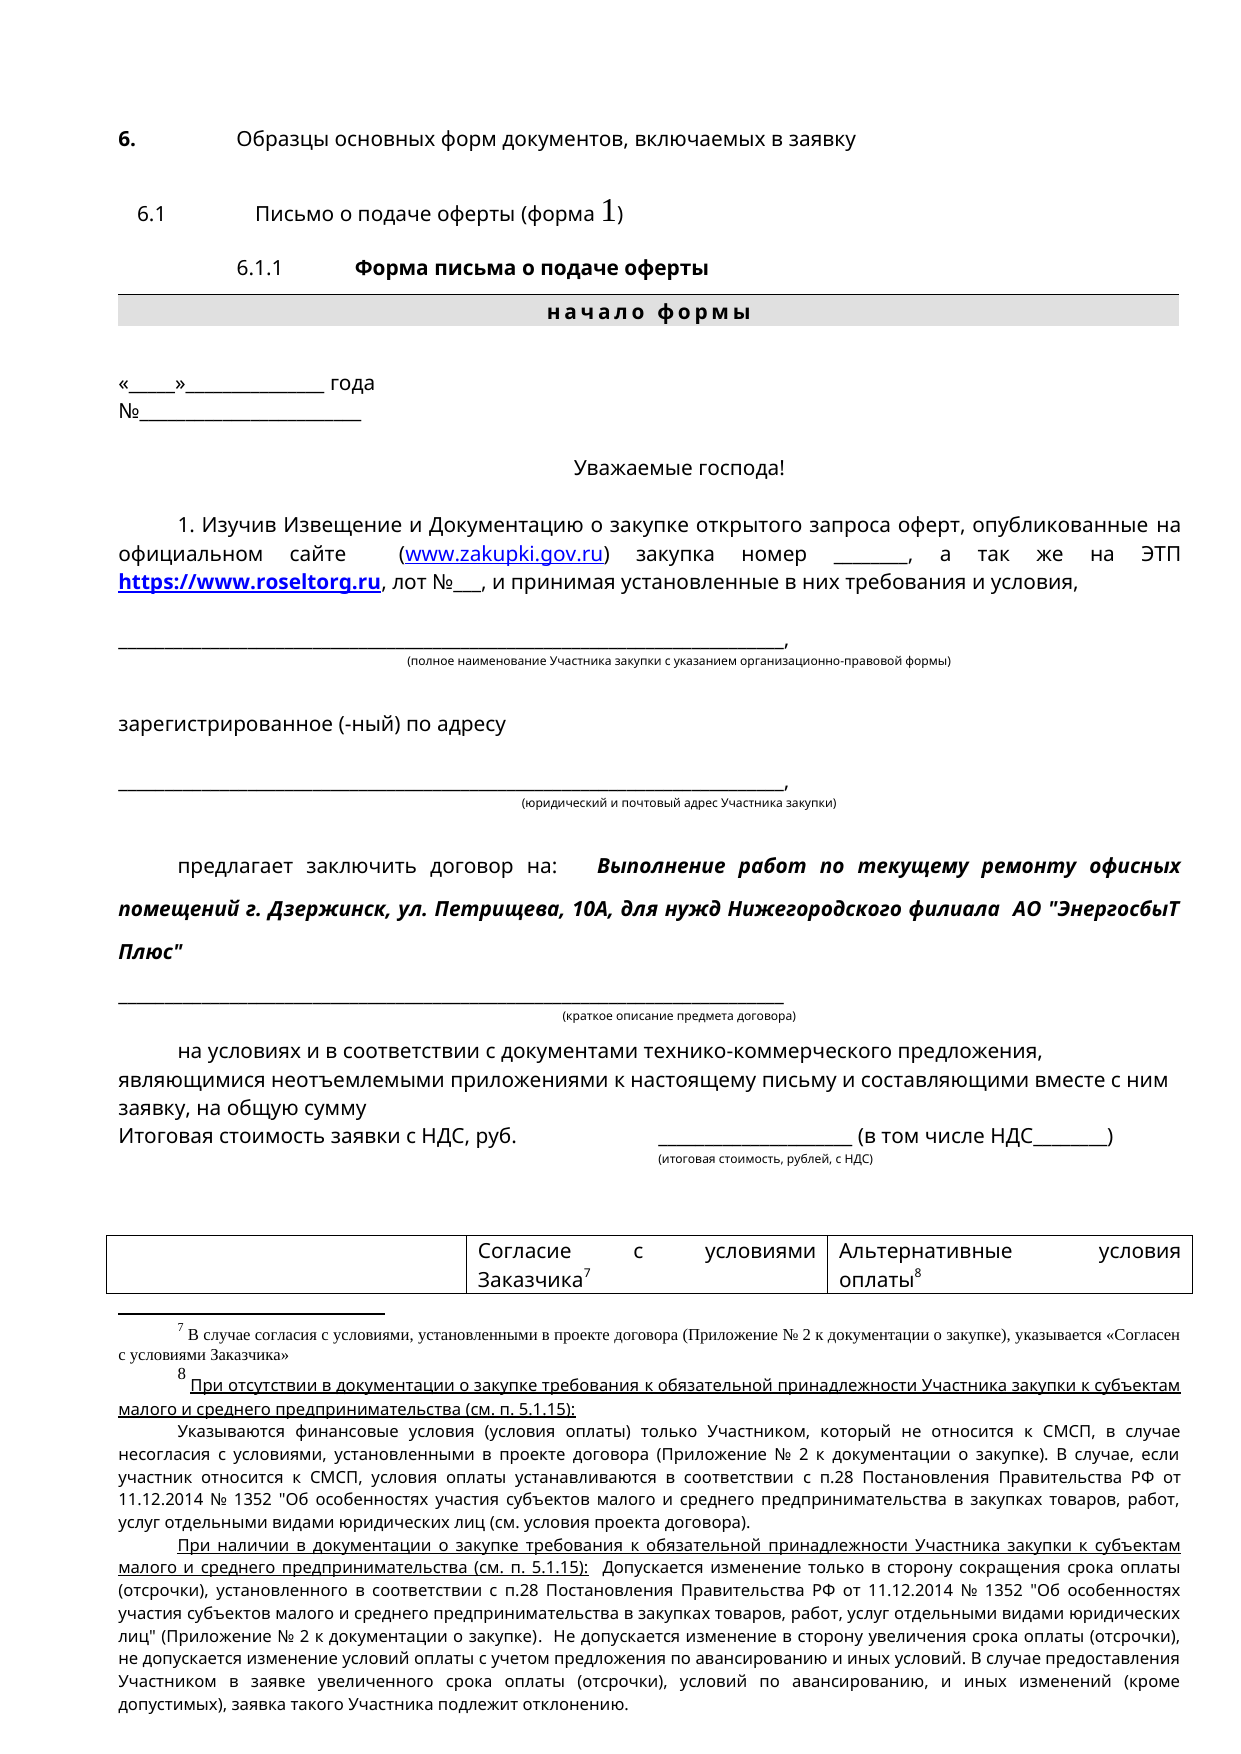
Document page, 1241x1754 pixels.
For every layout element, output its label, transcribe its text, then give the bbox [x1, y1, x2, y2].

text (юридический и почтовый адрес Участника закупки) [118, 795, 1181, 823]
text предлагает заключить договор на: Выполнение работ по текущему ремонту офисных помещений г. Дзержинск, ул. Петрищева, 10А, для нужд Нижегородского филиала АО "ЭнергосбыТ Плюс" [118, 852, 1181, 965]
subtitle Письмо о подаче оферты (форма 1) [137, 190, 1181, 228]
table_header Альтернативные условия оплаты [828, 1236, 1192, 1293]
text ________________________________________________________________________, [118, 766, 1181, 795]
table_header Итоговая стоимость заявки с НДС, руб. [107, 1122, 647, 1178]
text 1. Изучив Извещение и Документацию о закупке открытого запроса оферт, опубликованные на официальном сайте (www.zakupki.gov.ru) закупка номер ________, а так же на ЭТП https://www.roseltorg.ru, лот №___, и принимая установленные в них требования и условия, [118, 510, 1181, 596]
text ________________________________________________________________________ [118, 979, 1181, 1008]
text «_____»_______________ года [118, 368, 635, 397]
text (полное наименование Участника закупки с указанием организационно-правовой формы) [118, 653, 1181, 681]
text ________________________________________________________________________, [118, 624, 1181, 653]
list Форма письма о подаче оферты [236, 253, 1181, 282]
table_header Согласие с условиями Заказчика [467, 1236, 827, 1293]
table_header _____________________ (в том числе НДС________) (итоговая стоимость, рублей, с НДС) [647, 1122, 1187, 1178]
text начало формы [118, 295, 1179, 326]
text №________________________ [118, 397, 635, 425]
text (краткое описание предмета договора) [118, 1008, 1181, 1036]
table_header [107, 1236, 466, 1293]
text Уважаемые господа! [118, 453, 1181, 482]
text на условиях и в соответствии с документами технико-коммерческого предложения, являющимися неотъемлемыми приложениями к настоящему письму и составляющими вместе с ним заявку, на общую сумму [118, 1036, 1181, 1122]
text зарегистрированное (-ный) по адресу [118, 709, 1181, 738]
subtitle Образцы основных форм документов, включаемых в заявку [118, 124, 1181, 152]
